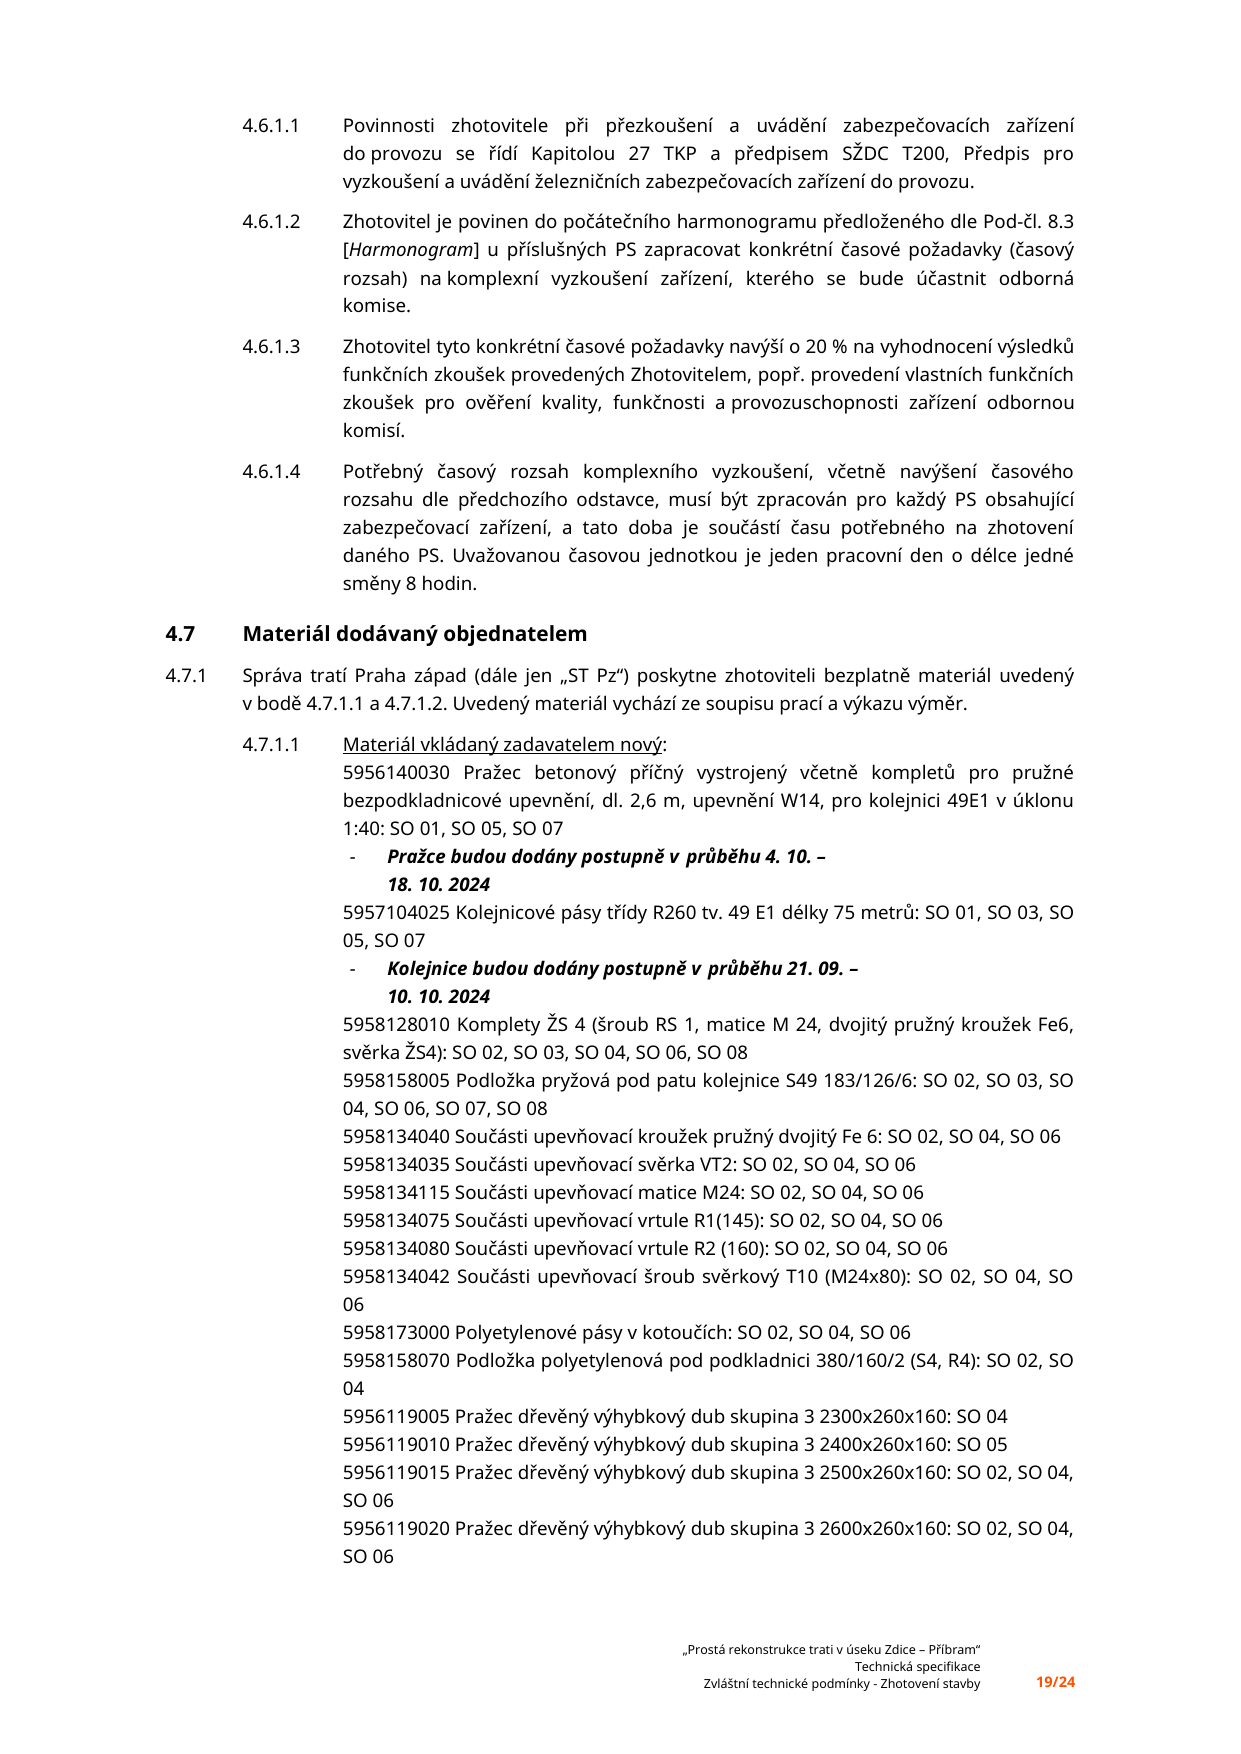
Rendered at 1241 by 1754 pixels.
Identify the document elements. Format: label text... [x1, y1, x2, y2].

list Potřebný časový rozsah komplexního vyzkoušení, včetně navýšení časového rozsahu dle předchozího odstavce, musí být zpracován pro každý PS obsahující zabezpečovací zařízení, a tato doba je součástí času potřebného na zhotovení daného PS. Uvažovanou časovou jednotkou je jeden pracovní den o délce jedné směny 8 hodin. [242, 458, 1075, 596]
list 5958158005 Podložka pryžová pod patu kolejnice S49 183/126/6: SO 02, SO 03, SO 04, SO 06, SO 07, SO 08 [343, 1067, 1075, 1121]
list 5958173000 Polyetylenové pásy v kotoučích: SO 02, SO 04, SO 06 [343, 1319, 1075, 1345]
list Správa tratí Praha západ (dále jen „ST Pz“) poskytne zhotoviteli bezplatně materiál uvedený v bodě 4.7.1.1 a 4.7.1.2. Uvedený materiál vychází ze soupisu prací a výkazu výměr. [165, 663, 1075, 716]
list 5958134035 Součásti upevňovací svěrka VT2: SO 02, SO 04, SO 06 [343, 1151, 1075, 1177]
list Zhotovitel je povinen do počátečního harmonogramu předloženého dle Pod-čl. 8.3 [Harmonogram] u příslušných PS zapracovat konkrétní časové požadavky (časový rozsah) na komplexní vyzkoušení zařízení, kterého se bude účastnit odborná komise. [242, 209, 1075, 318]
list 5958134042 Součásti upevňovací šroub svěrkový T10 (M24x80): SO 02, SO 04, SO 06 [343, 1263, 1075, 1317]
list 5956119010 Pražec dřevěný výhybkový dub skupina 3 2400x260x160: SO 05 [343, 1432, 1075, 1457]
list Materiál dodávaný objednatelem [165, 619, 1075, 647]
list Povinnosti zhotovitele při přezkoušení a uvádění zabezpečovacích zařízení do provozu se řídí Kapitolou 27 TKP a předpisem SŽDC T200, Předpis pro vyzkoušení a uvádění železničních zabezpečovacích zařízení do provozu. [242, 112, 1075, 194]
list Pražce budou dodány postupně v průběhu 4. 10. – 18. 10. 2024 [349, 843, 995, 897]
list 5957104025 Kolejnicové pásy třídy R260 tv. 49 E1 délky 75 metrů: SO 01, SO 03, SO 05, SO 07 [343, 899, 1075, 953]
list 5956119020 Pražec dřevěný výhybkový dub skupina 3 2600x260x160: SO 02, SO 04, SO 06 [343, 1516, 1075, 1569]
list 5956119005 Pražec dřevěný výhybkový dub skupina 3 2300x260x160: SO 04 [343, 1404, 1075, 1429]
list 5956140030 Pražec betonový příčný vystrojený včetně kompletů pro pružné bezpodkladnicové upevnění, dl. 2,6 m, upevnění W14, pro kolejnici 49E1 v úklonu 1:40: SO 01, SO 05, SO 07 [343, 759, 1075, 841]
list 5958134075 Součásti upevňovací vrtule R1(145): SO 02, SO 04, SO 06 [343, 1207, 1075, 1233]
list 5956119015 Pražec dřevěný výhybkový dub skupina 3 2500x260x160: SO 02, SO 04, SO 06 [343, 1460, 1075, 1513]
list 5958134115 Součásti upevňovací matice M24: SO 02, SO 04, SO 06 [343, 1179, 1075, 1205]
list 5958158070 Podložka polyetylenová pod podkladnici 380/160/2 (S4, R4): SO 02, SO 04 [343, 1348, 1075, 1401]
list 5958134080 Součásti upevňovací vrtule R2 (160): SO 02, SO 04, SO 06 [343, 1236, 1075, 1261]
list Kolejnice budou dodány postupně v průběhu 21. 09. – 10. 10. 2024 [349, 955, 1051, 1009]
list Zhotovitel tyto konkrétní časové požadavky navýší o 20 % na vyhodnocení výsledků funkčních zkoušek provedených Zhotovitelem, popř. provedení vlastních funkčních zkoušek pro ověření kvality, funkčnosti a provozuschopnosti zařízení odbornou komisí. [242, 333, 1075, 443]
text Materiál vkládaný zadavatelem nový: [242, 731, 1075, 757]
list 5958134040 Součásti upevňovací kroužek pružný dvojitý Fe 6: SO 02, SO 04, SO 06 [343, 1123, 1075, 1149]
list 5958128010 Komplety ŽS 4 (šroub RS 1, matice M 24, dvojitý pružný kroužek Fe6, svěrka ŽS4): SO 02, SO 03, SO 04, SO 06, SO 08 [343, 1011, 1075, 1065]
